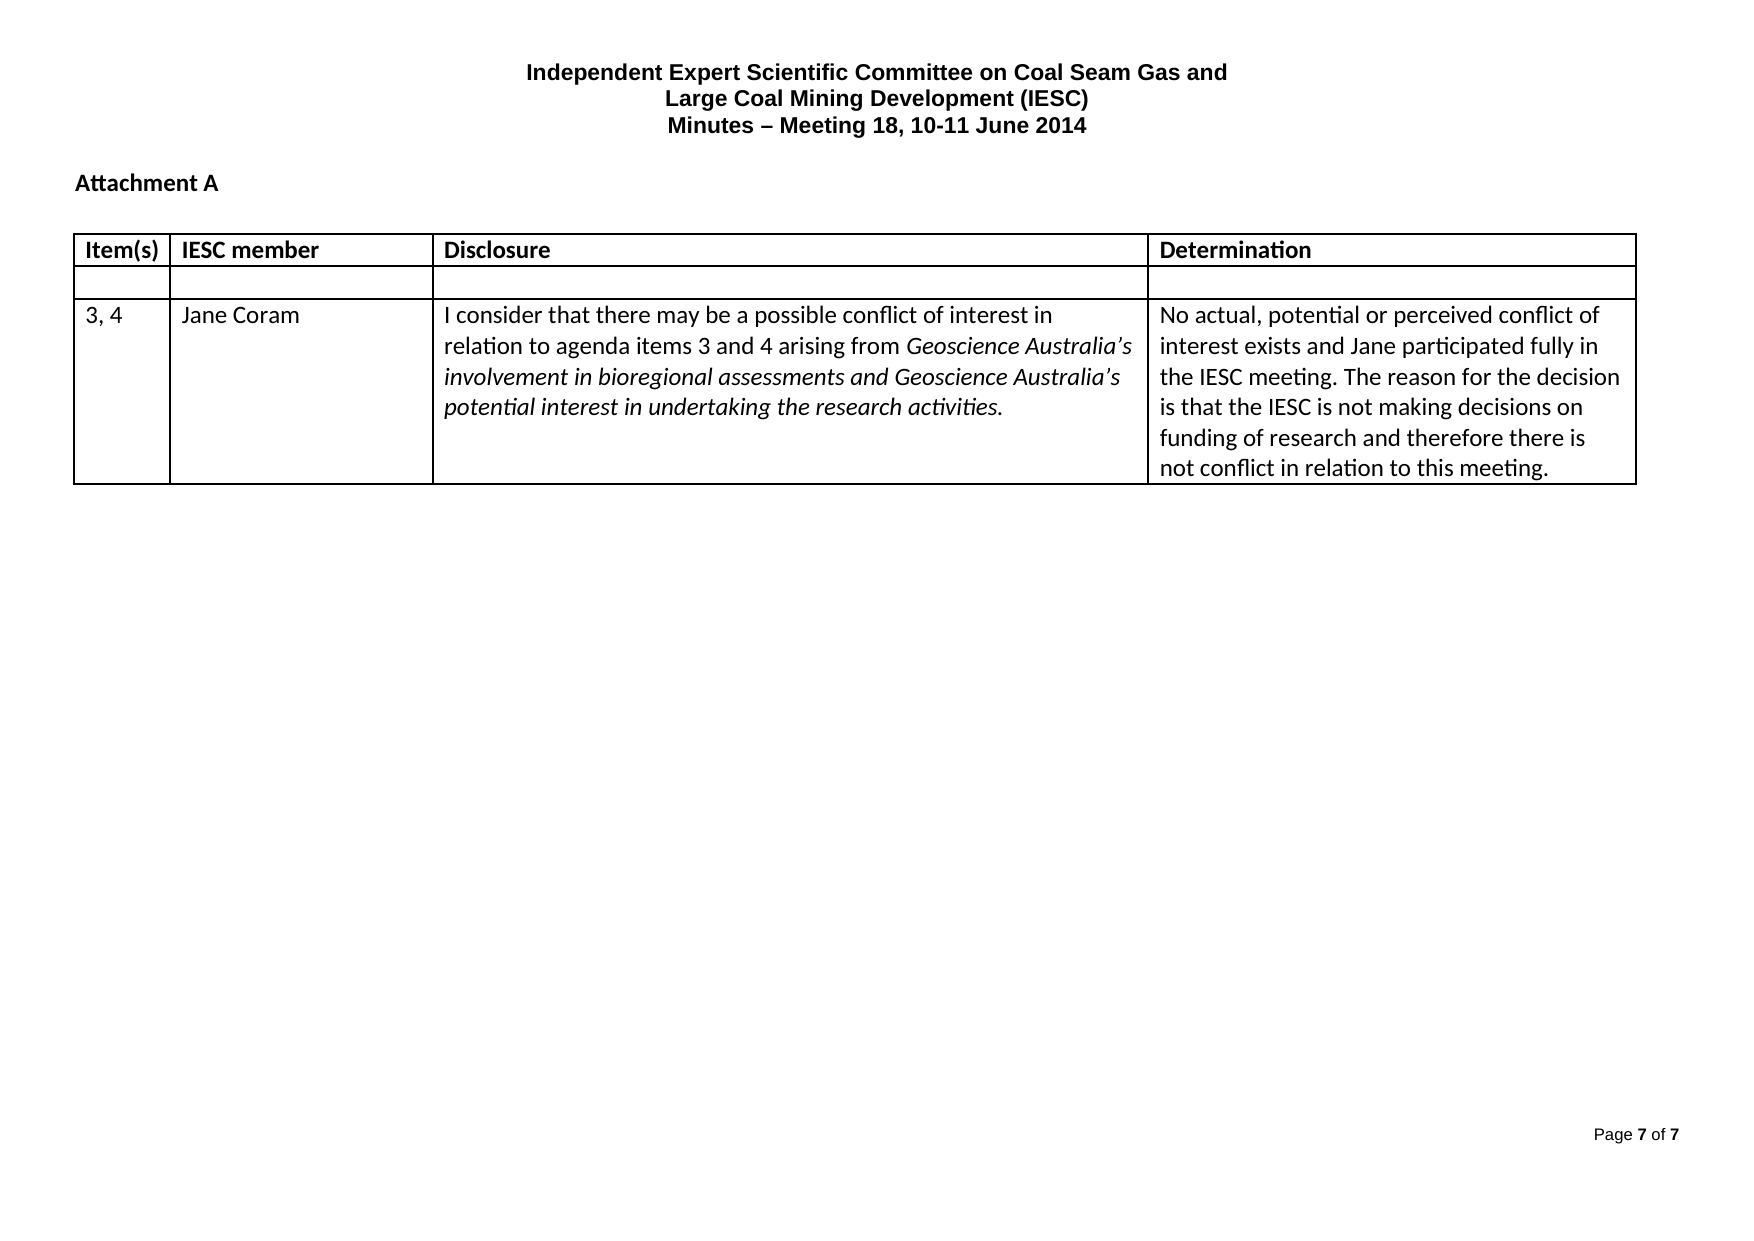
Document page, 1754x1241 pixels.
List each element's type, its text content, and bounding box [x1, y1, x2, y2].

table_cell Jane Coram [171, 300, 432, 483]
table_cell No actual, potential or perceived conflict of interest exists and Jane participated fully in the IESC meeting. The reason for the decision is that the IESC is not making decisions on funding of research and therefore there is not conflict in relation to this meeting. [1149, 300, 1635, 483]
table_header Determination [1149, 235, 1635, 265]
table_cell [75, 267, 169, 298]
table_header IESC member [171, 235, 432, 265]
table_header Disclosure [434, 235, 1147, 265]
table_cell 3, 4 [75, 300, 169, 483]
table_cell I consider that there may be a possible conflict of interest in relation to agenda items 3 and 4 arising from Geoscience Australia’s involvement in bioregional assessments and Geoscience Australia’s potential interest in undertaking the research activities. [434, 300, 1147, 483]
table_cell [1149, 267, 1635, 298]
table_cell [434, 267, 1147, 298]
table_header Item(s) [75, 235, 169, 265]
table_cell [171, 267, 432, 298]
text Attachment A [75, 167, 1679, 197]
